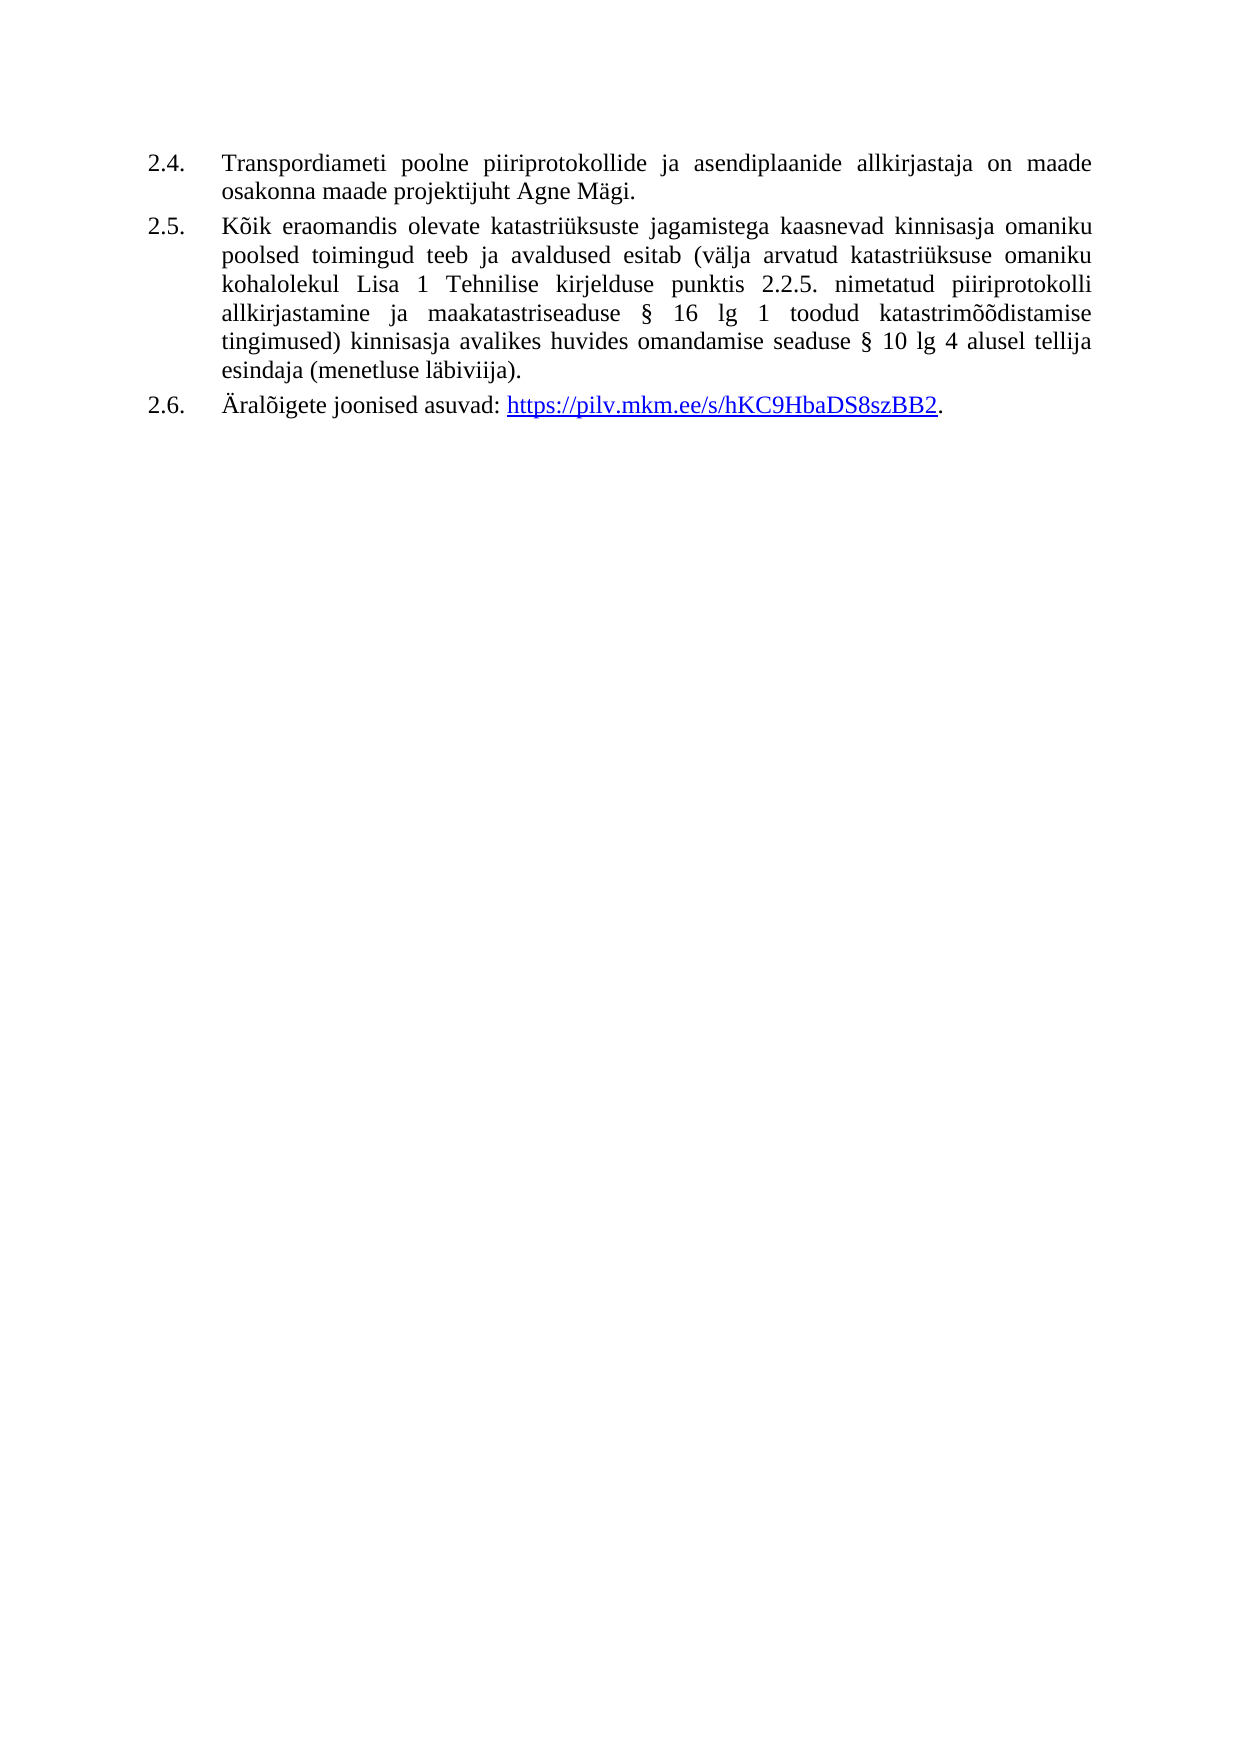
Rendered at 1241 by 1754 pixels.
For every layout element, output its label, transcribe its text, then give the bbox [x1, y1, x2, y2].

list Kõik eraomandis olevate katastriüksuste jagamistega kaasnevad kinnisasja omaniku poolsed toimingud teeb ja avaldused esitab (välja arvatud katastriüksuse omaniku kohalolekul Lisa 1 Tehnilise kirjelduse punktis 2.2.5. nimetatud piiriprotokolli allkirjastamine ja maakatastriseaduse § 16 lg 1 toodud katastrimõõdistamise tingimused) kinnisasja avalikes huvides omandamise seaduse § 10 lg 4 alusel tellija esindaja (menetluse läbiviija). [148, 211, 1093, 384]
list Transpordiameti poolne piiriprotokollide ja asendiplaanide allkirjastaja on maade osakonna maade projektijuht Agne Mägi. [148, 148, 1093, 205]
list Äralõigete joonised asuvad: https://pilv.mkm.ee/s/hKC9HbaDS8szBB2. [148, 390, 1093, 419]
